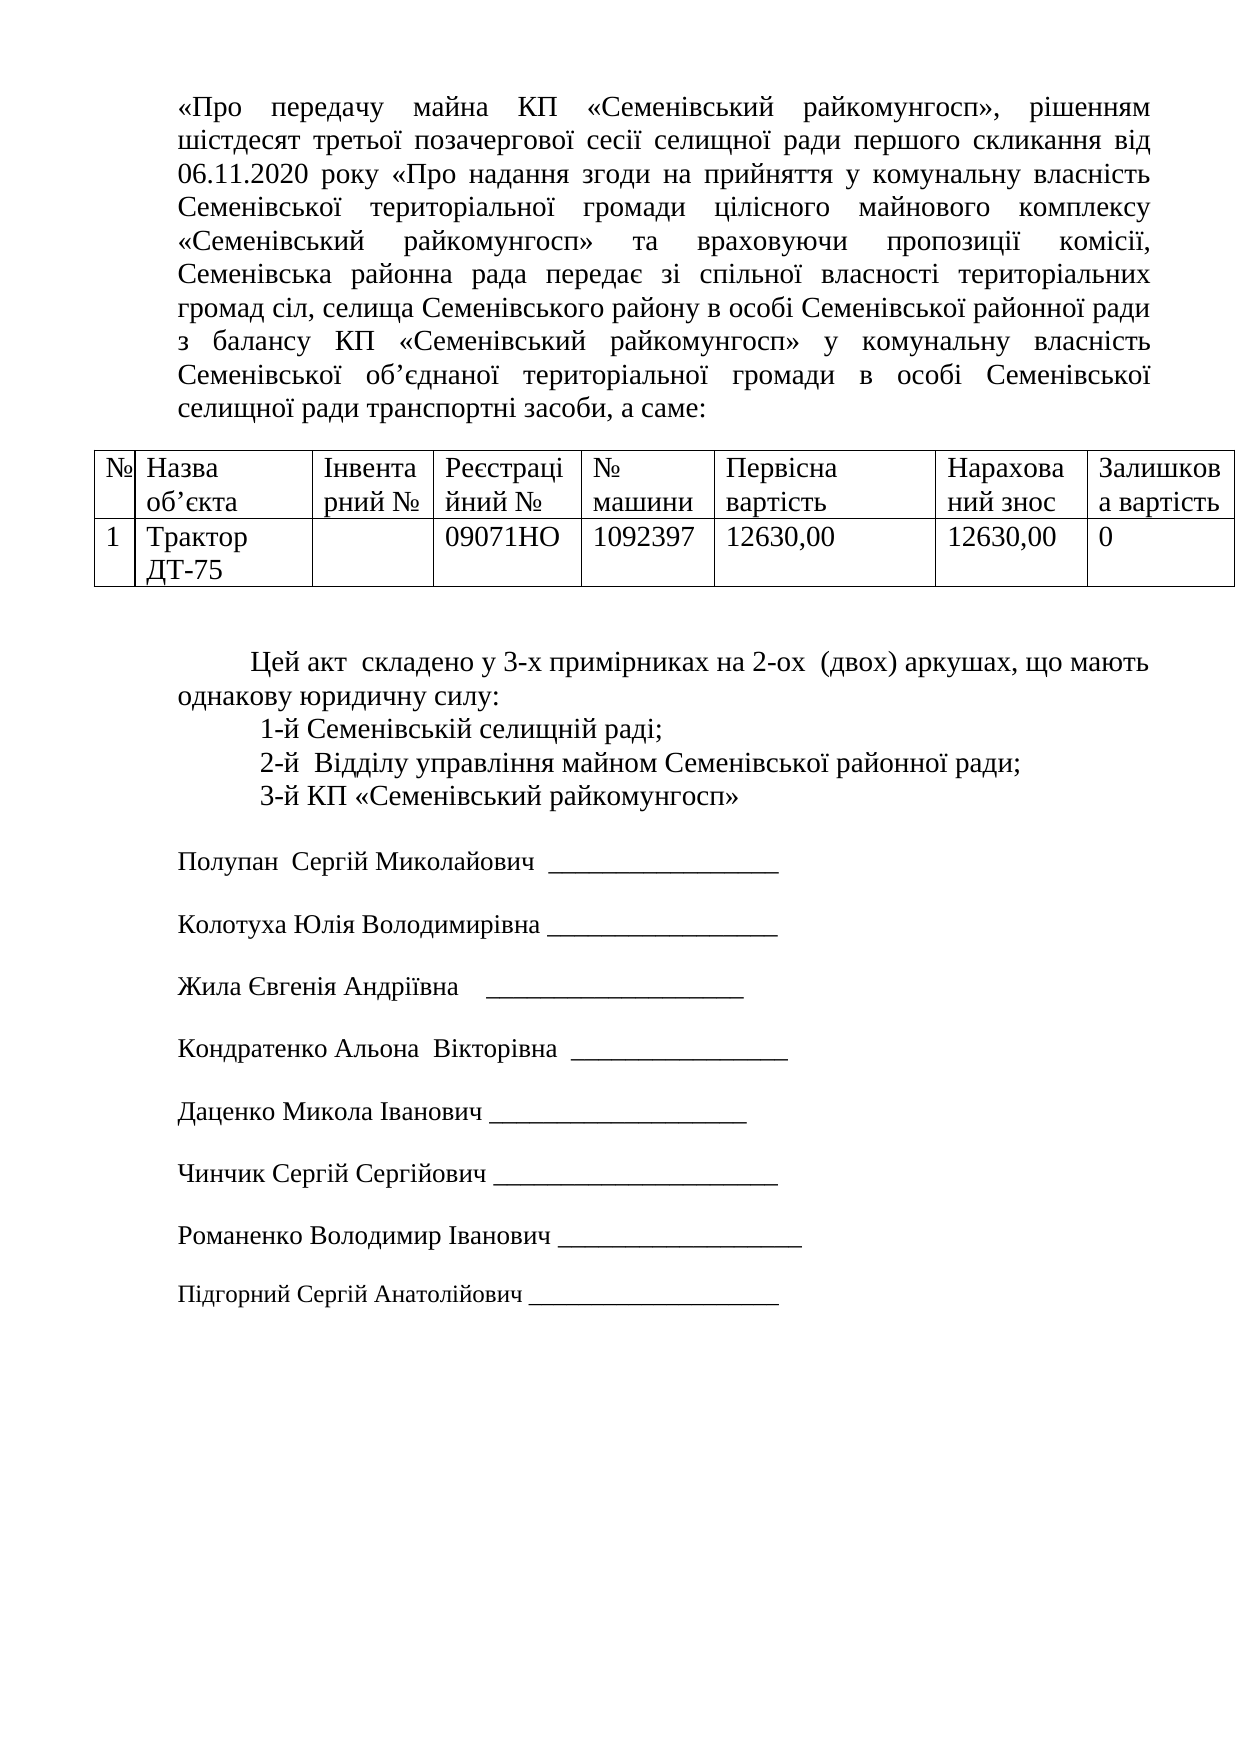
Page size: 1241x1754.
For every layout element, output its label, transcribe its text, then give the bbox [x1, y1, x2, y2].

table_cell 12630,00 [715, 519, 935, 586]
list 3-й КП «Семенівський райкомунгосп» [177, 778, 1152, 812]
table_cell 0 [1088, 519, 1234, 586]
text Полупан Сергій Миколайович _________________ [177, 846, 1152, 877]
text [177, 89, 1152, 424]
table_header Первісна вартість [715, 451, 935, 518]
text Чинчик Сергій Сергійович _____________________ [177, 1157, 1152, 1188]
table_header Залишкова вартість [1088, 451, 1234, 518]
table_header Реєстраційний № [434, 451, 581, 518]
table_cell 09071НО [434, 519, 581, 586]
text Романенко Володимир Іванович __________________ [177, 1219, 1152, 1250]
text Колотуха Юлія Володимирівна _________________ [177, 908, 1152, 939]
table_cell Трактор ДТ-75 [136, 519, 312, 586]
list 2-й Відділу управління майном Семенівської районної ради; [177, 745, 1152, 778]
table_cell 12630,00 [936, 519, 1087, 586]
table_header № машини [582, 451, 714, 518]
table_cell [313, 519, 433, 586]
list 1-й Семенівській селищній раді; [177, 711, 1152, 745]
text Даценко Микола Іванович ___________________ [177, 1095, 1152, 1126]
table_header Інвентарний № [313, 451, 433, 518]
table_header Нарахований знос [936, 451, 1087, 518]
table_header № [95, 451, 134, 518]
text Жила Євгенія Андріївна ___________________ [177, 970, 1152, 1001]
table_cell 1092397 [582, 519, 714, 586]
text Кондратенко Альона Вікторівна ________________ [177, 1032, 1152, 1063]
text Підгорний Сергій Анатолійович ____________________ [177, 1279, 1152, 1308]
list Цей акт складено у 3-х примірниках на 2-ох (двох) аркушах, що мають однакову юридичну силу: [177, 644, 1152, 711]
table_cell 1 [95, 519, 134, 586]
table_header Назва об’єкта [136, 451, 312, 518]
